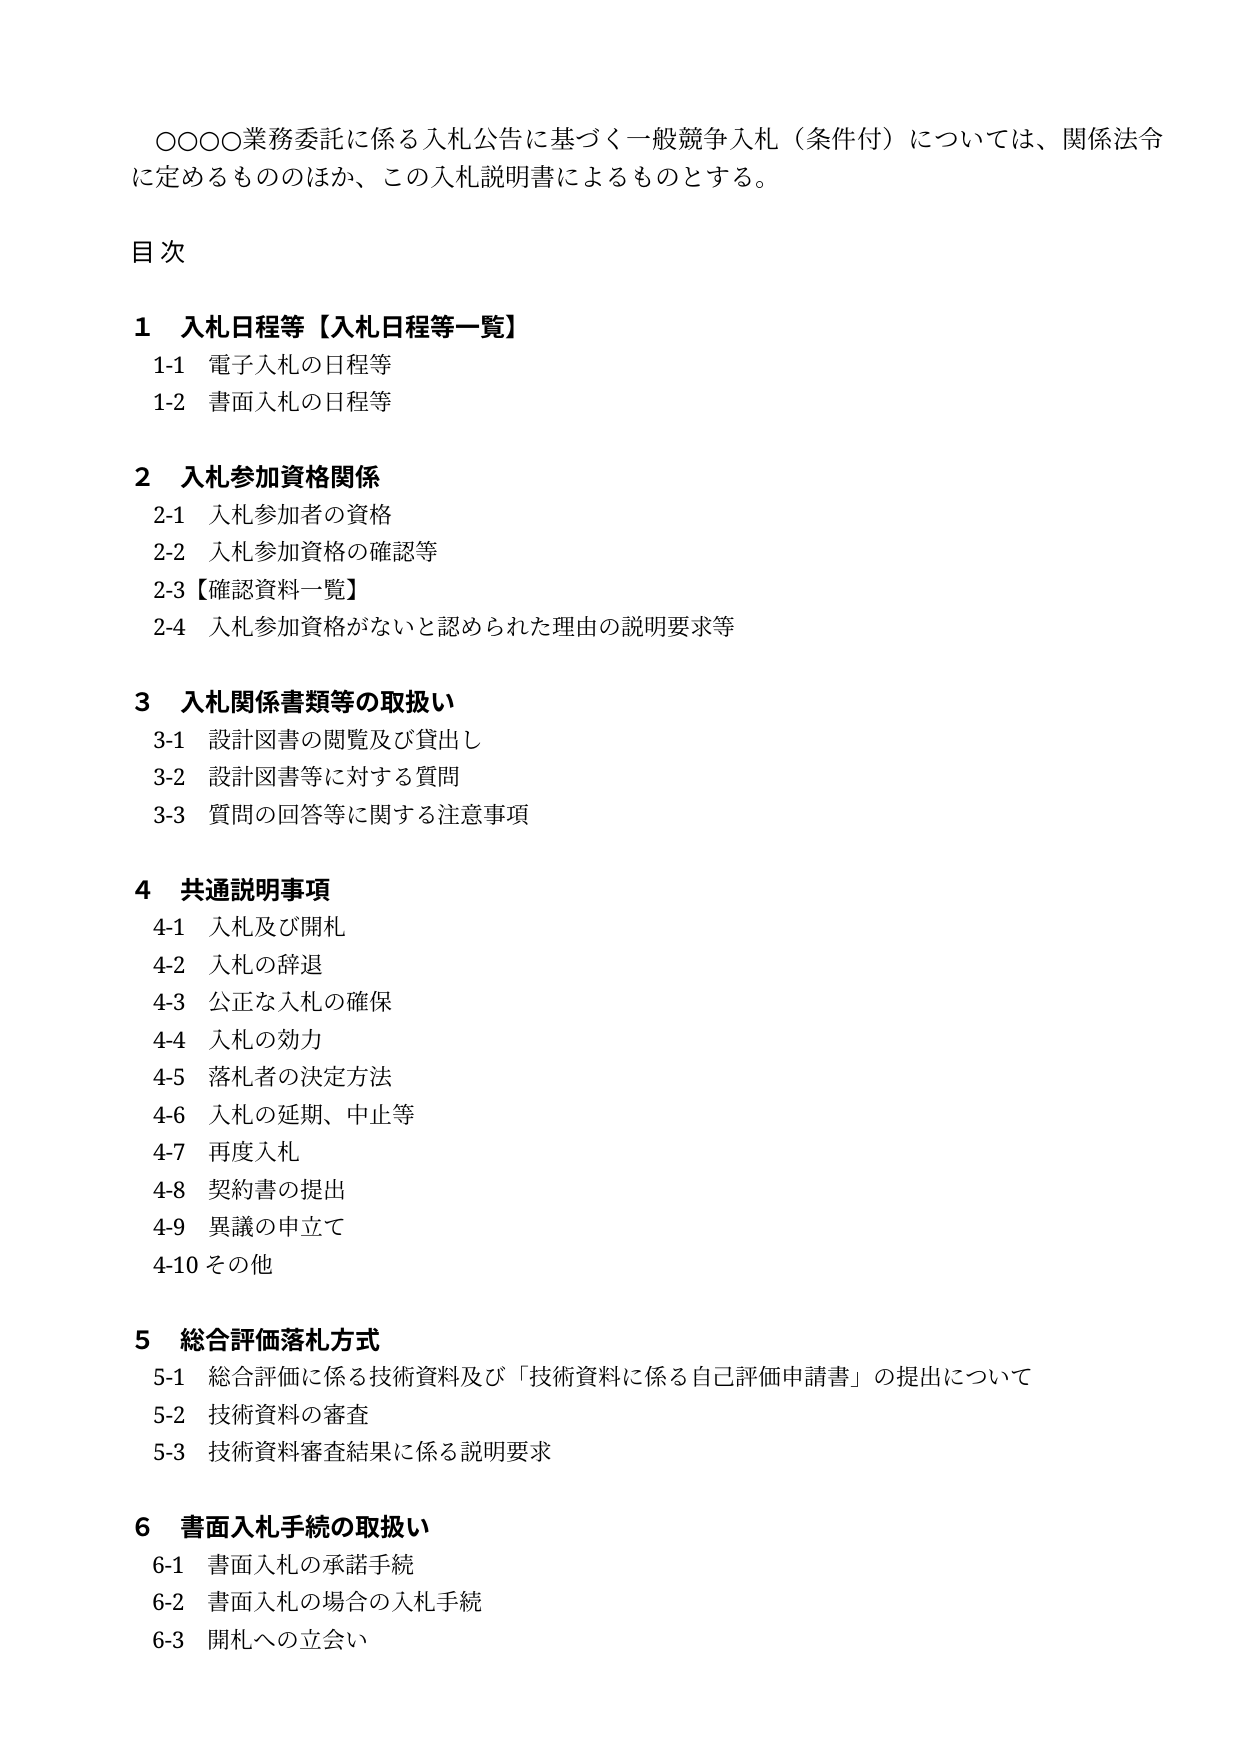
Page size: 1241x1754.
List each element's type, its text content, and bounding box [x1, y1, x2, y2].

text 3‐3 質問の回答等に関する注意事項 [130, 794, 1167, 832]
text ３ 入札関係書類等の取扱い [130, 682, 1167, 719]
text 目 次 [130, 232, 1167, 269]
text 5‐3 技術資料審査結果に係る説明要求 [130, 1432, 1167, 1469]
text ５ 総合評価落札方式 [130, 1319, 1167, 1357]
text ６ 書面入札手続の取扱い [130, 1507, 1167, 1544]
text 4‐6 入札の延期、中止等 [130, 1094, 1167, 1132]
text 4‐1 入札及び開札 [130, 907, 1167, 944]
text 4‐2 入札の辞退 [130, 944, 1167, 982]
text ○○○○業務委託に係る入札公告に基づく一般競争入札（条件付）については、関係法令に定めるもののほか、この入札説明書によるものとする。 [130, 119, 1167, 194]
text 6‐3 開札への立会い [152, 1619, 1167, 1657]
text 4‐9 異議の申立て [130, 1207, 1167, 1244]
text 3‐2 設計図書等に対する質問 [130, 757, 1167, 794]
text 4‐10 その他 [130, 1244, 1167, 1282]
text 4‐5 落札者の決定方法 [130, 1057, 1167, 1094]
text 2‐4 入札参加資格がないと認められた理由の説明要求等 [130, 607, 1167, 644]
text 1‐1 電子入札の日程等 [130, 344, 1167, 382]
text 4‐8 契約書の提出 [130, 1169, 1167, 1207]
text ２ 入札参加資格関係 [130, 457, 1167, 494]
text ４ 共通説明事項 [130, 869, 1167, 907]
text 6‐2 書面入札の場合の入札手続 [152, 1582, 1167, 1619]
text 4‐4 入札の効力 [130, 1019, 1167, 1057]
text 4‐7 再度入札 [130, 1132, 1167, 1169]
text １ 入札日程等【入札日程等一覧】 [130, 307, 1167, 344]
text 1‐2 書面入札の日程等 [130, 382, 1167, 419]
text 6‐1 書面入札の承諾手続 [152, 1544, 1167, 1582]
text 5‐2 技術資料の審査 [130, 1394, 1167, 1432]
text 5‐1 総合評価に係る技術資料及び「技術資料に係る自己評価申請書」の提出について [130, 1357, 1167, 1394]
text 3‐1 設計図書の閲覧及び貸出し [130, 719, 1167, 757]
text 2‐2 入札参加資格の確認等 [130, 532, 1167, 569]
text 2‐1 入札参加者の資格 [130, 494, 1167, 532]
text 4‐3 公正な入札の確保 [130, 982, 1167, 1019]
text 2‐3【確認資料一覧】 [130, 569, 1167, 607]
